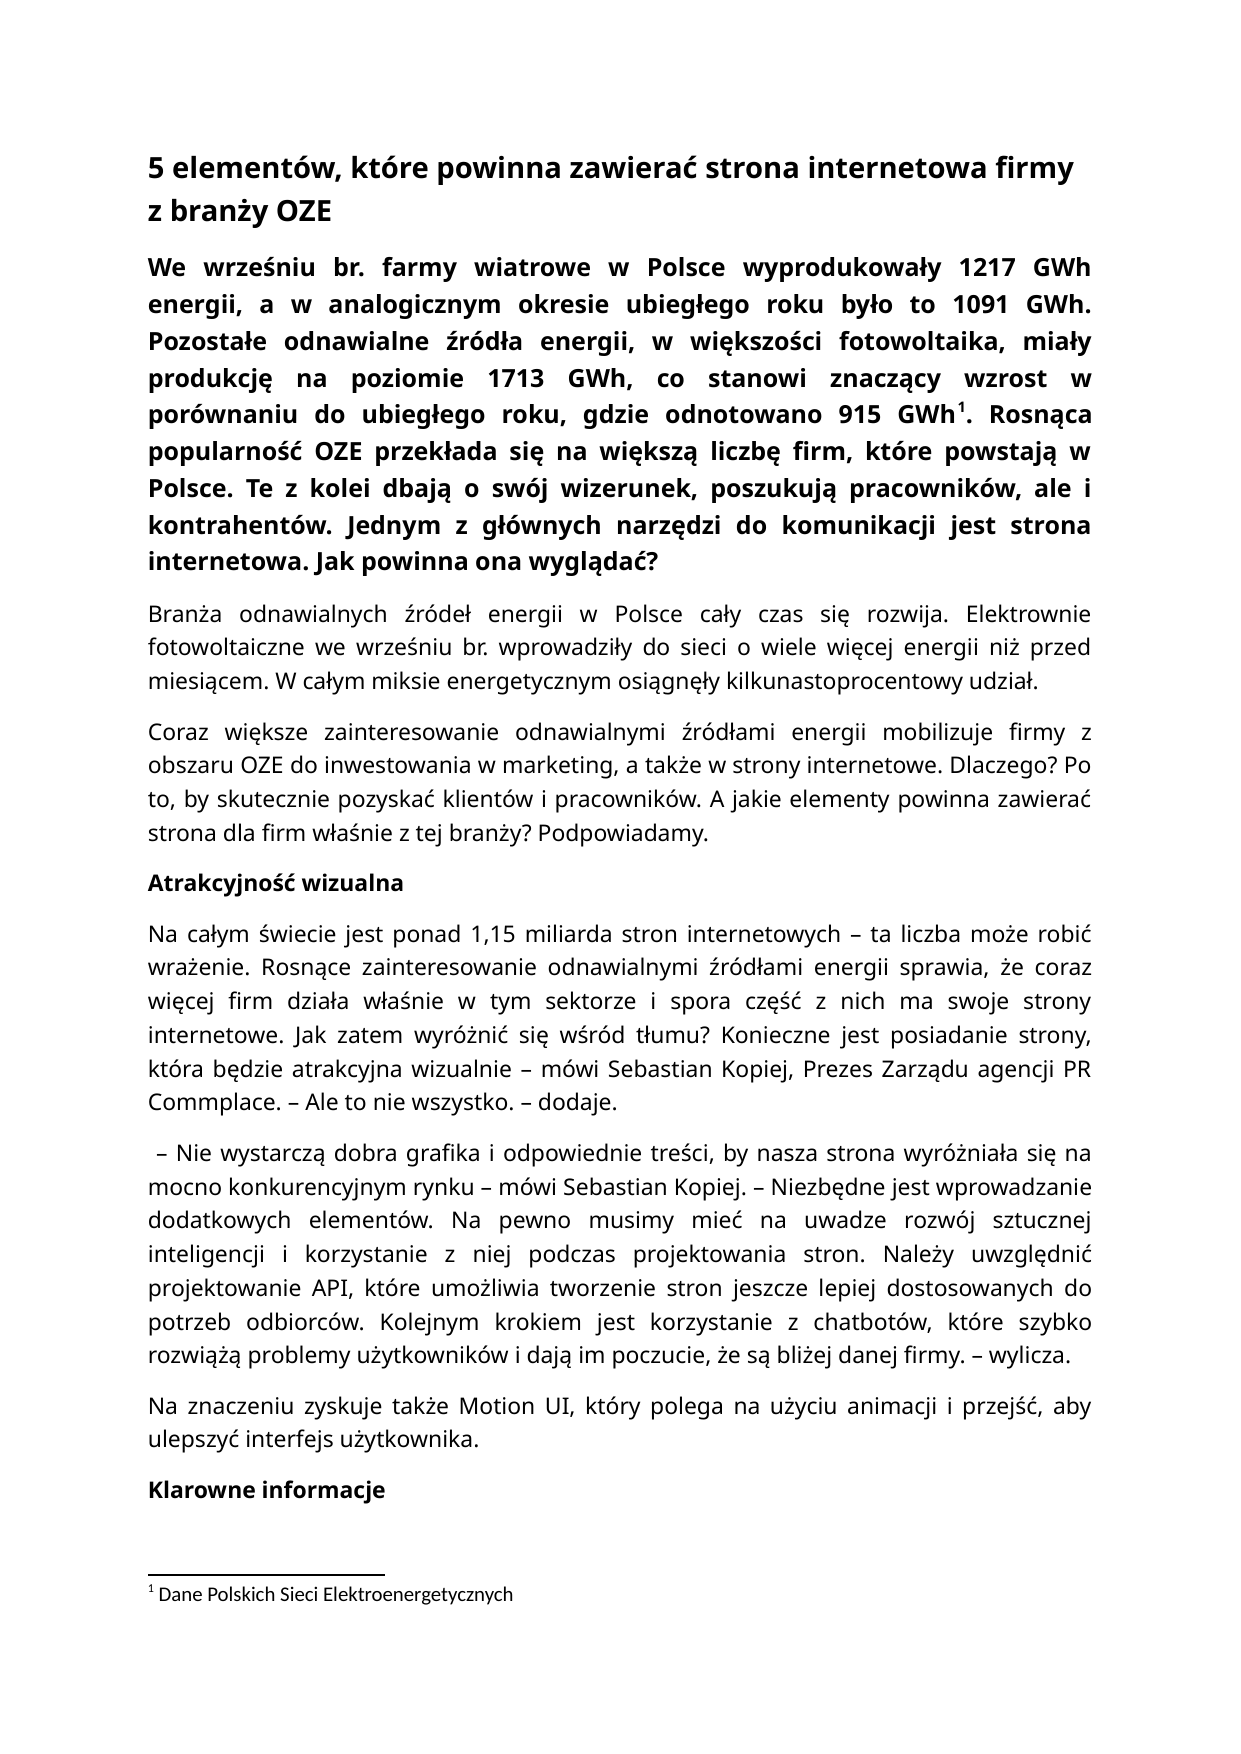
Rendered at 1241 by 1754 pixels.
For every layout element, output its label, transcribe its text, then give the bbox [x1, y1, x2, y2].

text Atrakcyjność wizualna [148, 867, 1093, 898]
text Klarowne informacje [148, 1474, 1093, 1505]
text 5 elementów, które powinna zawierać strona internetowa firmy z branży OZE [148, 148, 1093, 230]
text Coraz większe zainteresowanie odnawialnymi źródłami energii mobilizuje firmy z obszaru OZE do inwestowania w marketing, a także w strony internetowe. Dlaczego? Po to, by skutecznie pozyskać klientów i pracowników. A jakie elementy powinna zawierać strona dla firm właśnie z tej branży? Podpowiadamy. [148, 715, 1093, 848]
text We wrześniu br. farmy wiatrowe w Polsce wyprodukowały 1217 GWh energii, a w analogicznym okresie ubiegłego roku było to 1091 GWh. Pozostałe odnawialne źródła energii, w większości fotowoltaika, miały produkcję na poziomie 1713 GWh, co stanowi znaczący wzrost w porównaniu do ubiegłego roku, gdzie odnotowano 915 GWh. Rosnąca popularność OZE przekłada się na większą liczbę firm, które powstają w Polsce. Te z kolei dbają o swój wizerunek, poszukują pracowników, ale i kontrahentów. Jednym z głównych narzędzi do komunikacji jest strona internetowa. Jak powinna ona wyglądać? [148, 250, 1093, 578]
text Branża odnawialnych źródeł energii w Polsce cały czas się rozwija. Elektrownie fotowoltaiczne we wrześniu br. wprowadziły do sieci o wiele więcej energii niż przed miesiącem. W całym miksie energetycznym osiągnęły kilkunastoprocentowy udział. [148, 597, 1093, 696]
text Na znaczeniu zyskuje także Motion UI, który polega na użyciu animacji i przejść, aby ulepszyć interfejs użytkownika. [148, 1389, 1093, 1454]
text – Nie wystarczą dobra grafika i odpowiednie treści, by nasza strona wyróżniała się na mocno konkurencyjnym rynku – mówi Sebastian Kopiej. – Niezbędne jest wprowadzanie dodatkowych elementów. Na pewno musimy mieć na uwadze rozwój sztucznej inteligencji i korzystanie z niej podczas projektowania stron. Należy uwzględnić projektowanie API, które umożliwia tworzenie stron jeszcze lepiej dostosowanych do potrzeb odbiorców. Kolejnym krokiem jest korzystanie z chatbotów, które szybko rozwiążą problemy użytkowników i dają im poczucie, że są bliżej danej firmy. – wylicza. [148, 1137, 1093, 1370]
text Na całym świecie jest ponad 1,15 miliarda stron internetowych – ta liczba może robić wrażenie. Rosnące zainteresowanie odnawialnymi źródłami energii sprawia, że coraz więcej firm działa właśnie w tym sektorze i spora część z nich ma swoje strony internetowe. Jak zatem wyróżnić się wśród tłumu? Konieczne jest posiadanie strony, która będzie atrakcyjna wizualnie – mówi Sebastian Kopiej, Prezes Zarządu agencji PR Commplace. – Ale to nie wszystko. – dodaje. [148, 917, 1093, 1117]
